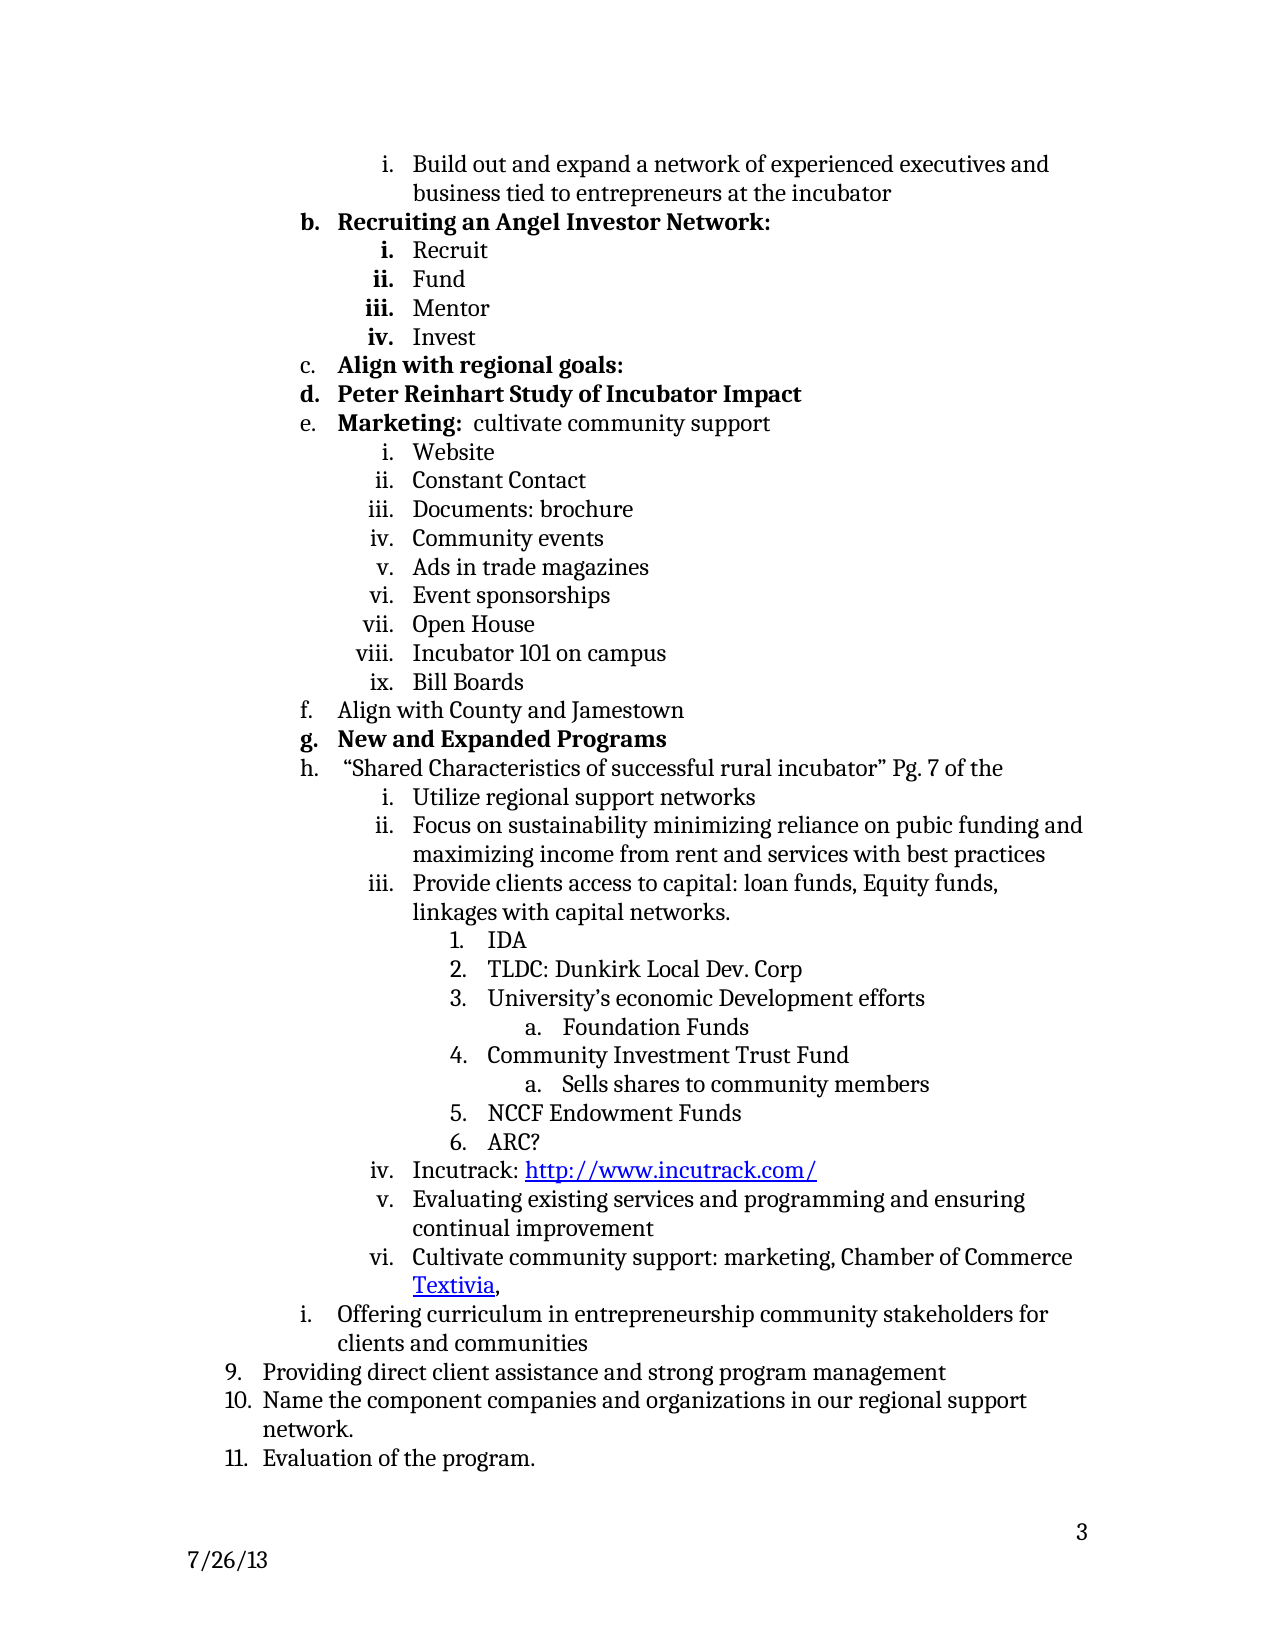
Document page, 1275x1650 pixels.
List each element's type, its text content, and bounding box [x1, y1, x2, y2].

list Incutrack: http://www.incutrack.com/ [394, 1156, 1087, 1185]
list Community Investment Trust Fund [450, 1041, 1087, 1070]
list Align with regional goals: [300, 351, 1087, 380]
list Incubator 101 on campus [394, 639, 1087, 667]
list Providing direct client assistance and strong program management [225, 1357, 1087, 1386]
list Offering curriculum in entrepreneurship community stakeholders for clients and communities [300, 1300, 1087, 1357]
list Bill Boards [394, 667, 1087, 696]
list Recruit [394, 236, 1087, 265]
list Build out and expand a network of experienced executives and business tied to entrepreneurs at the incubator [394, 150, 1087, 207]
list Open House [394, 610, 1087, 639]
list Community events [394, 524, 1087, 552]
list “Shared Characteristics of successful rural incubator” Pg. 7 of the [300, 754, 1087, 782]
list ARC? [450, 1127, 1087, 1156]
list Cultivate community support: marketing, Chamber of Commerce Textivia, [394, 1242, 1087, 1300]
list Evaluating existing services and programming and ensuring continual improvement [394, 1185, 1087, 1242]
list University’s economic Development efforts [450, 984, 1087, 1012]
list IDA [450, 926, 1087, 955]
list Provide clients access to capital: loan funds, Equity funds, linkages with capital networks. [394, 869, 1087, 926]
list Constant Contact [394, 466, 1087, 495]
list Event sponsorships [394, 581, 1087, 610]
list Fund [394, 265, 1087, 294]
list Ads in trade magazines [394, 552, 1087, 581]
list Sells shares to community members [525, 1070, 1087, 1099]
list Evaluation of the program. [225, 1444, 1087, 1472]
list Website [394, 437, 1087, 466]
list Peter Reinhart Study of Incubator Impact [300, 380, 1087, 409]
list Focus on sustainability minimizing reliance on pubic funding and maximizing income from rent and services with best practices [394, 811, 1087, 869]
list TLDC: Dunkirk Local Dev. Corp [450, 955, 1087, 984]
list Invest [394, 322, 1087, 351]
list Foundation Funds [525, 1012, 1087, 1041]
list Name the component companies and organizations in our regional support network. [225, 1386, 1087, 1444]
list NCCF Endowment Funds [450, 1099, 1087, 1127]
list Recruiting an Angel Investor Network: [300, 207, 1087, 236]
list Utilize regional support networks [394, 782, 1087, 811]
list New and Expanded Programs [300, 725, 1087, 754]
list Documents: brochure [394, 495, 1087, 524]
list Marketing: cultivate community support [300, 409, 1087, 437]
list Mentor [394, 294, 1087, 322]
list Align with County and Jamestown [300, 696, 1087, 725]
